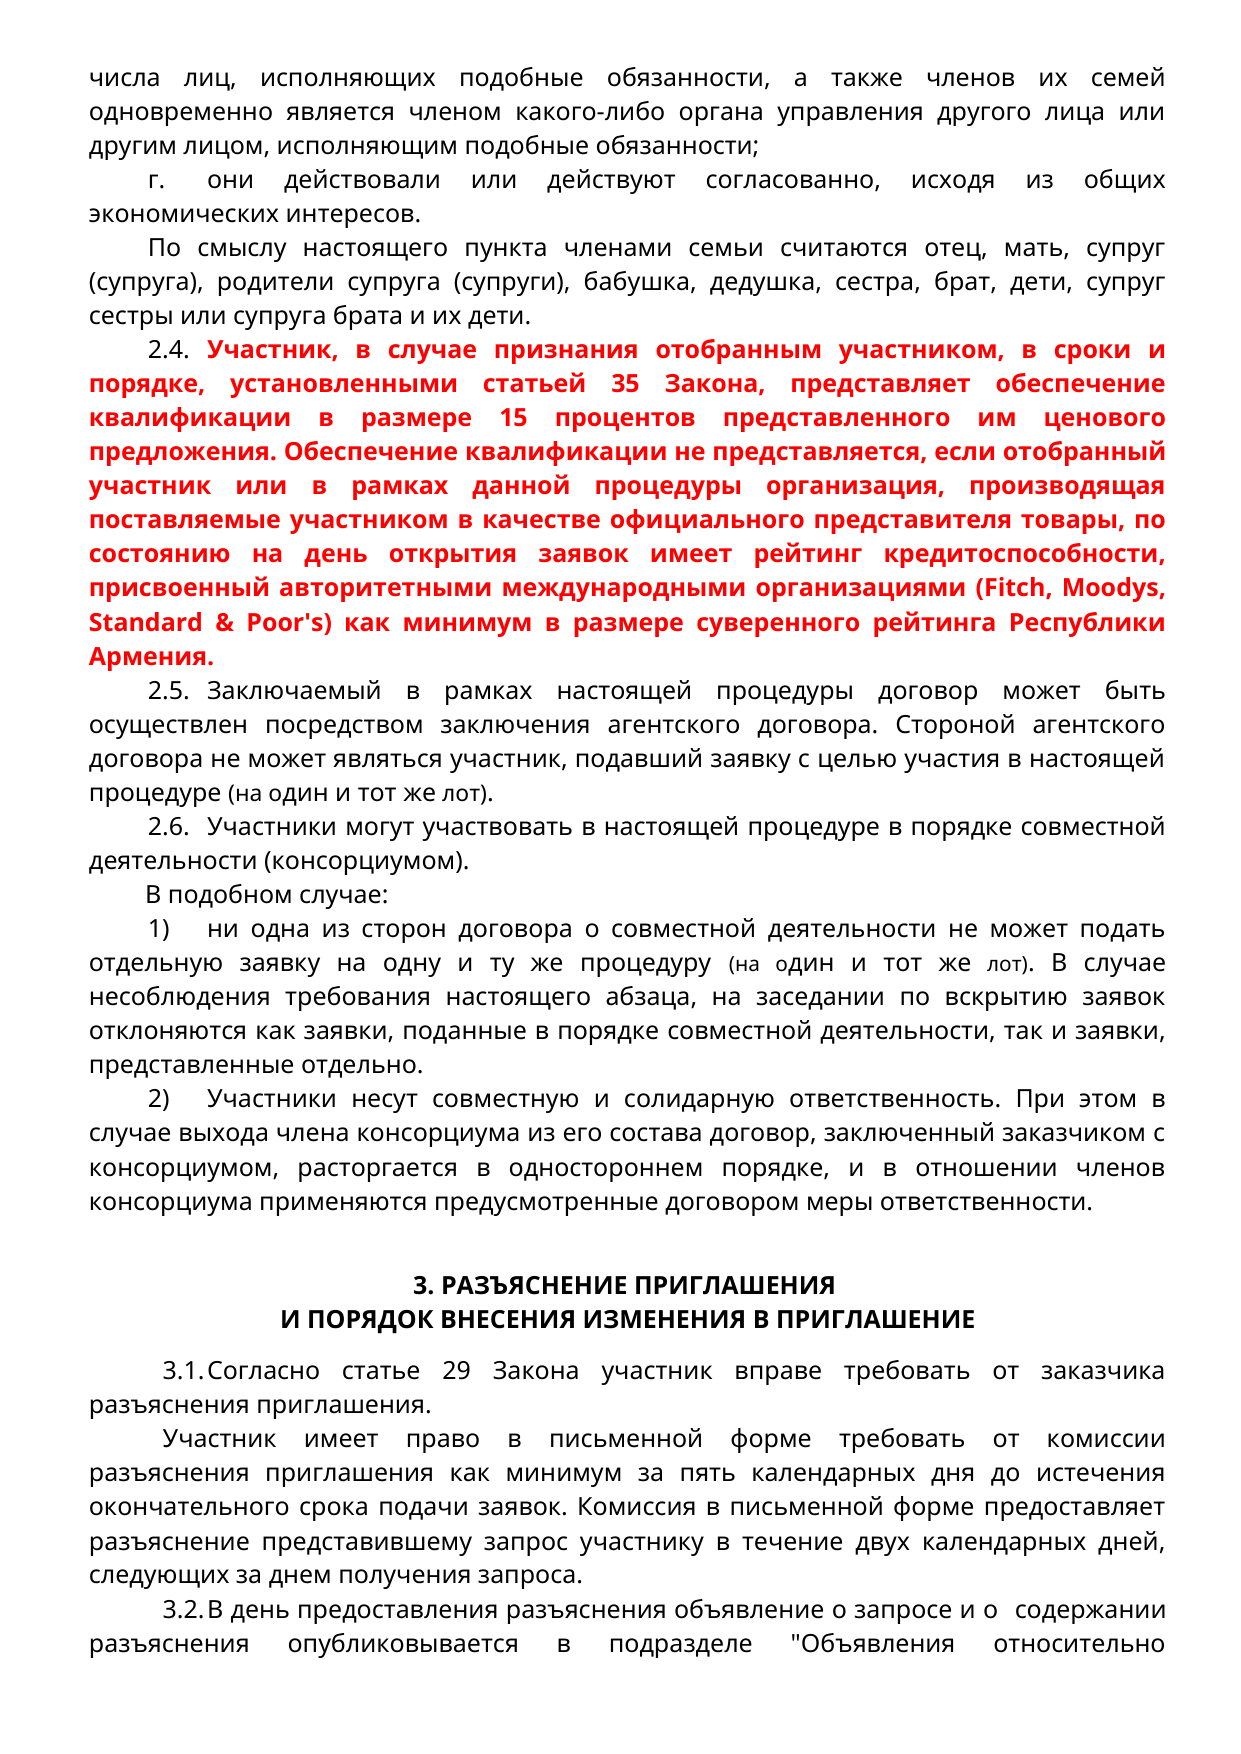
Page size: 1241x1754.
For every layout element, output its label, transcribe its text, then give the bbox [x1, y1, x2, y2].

text 2.4. Участник, в случае признания отобранным участником, в сроки и порядке, установленными статьей 35 Закона, представляет обеспечение квалификации в размере 15 процентов представленного им ценового предложения. Обеспечение квалификации не представляется, если отобранный участник или в рамках данной процедуры организация, производящая поставляемые участником в качестве официального представителя товары, по состоянию на день открытия заявок имеет рейтинг кредитоспособности, присвоенный авторитетными международными организациями (Fitch, Moodys, Standard & Poor's) как минимум в размере суверенного рейтинга Республики Армения. [89, 332, 1167, 672]
text 2.6. Участники могут участвовать в настоящей процедуре в порядке совместной деятельности (консорциумом). [89, 808, 1167, 877]
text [89, 59, 1167, 161]
text По смыслу настоящего пункта членами семьи считаются отец, мать, супруг (супруга), родители супруга (супруги), бабушка, дедушка, сестра, брат, дети, супруг сестры или супруга брата и их дети. [89, 229, 1167, 332]
text г. они действовали или действуют согласованно, исходя из общих экономических интересов. [89, 161, 1167, 229]
text 2.5. Заключаемый в рамках настоящей процедуры договор может быть осуществлен посредством заключения агентского договора. Стороной агентского договора не может являться участник, подавший заявку с целью участия в настоящей процедуре (на один и тот же лот). [89, 672, 1167, 808]
text 2) Участники несут совместную и солидарную ответственность. При этом в случае выхода члена консорциума из его состава договор, заключенный заказчиком с консорциумом, расторгается в одностороннем порядке, и в отношении членов консорциума применяются предусмотренные договором меры ответственности. [89, 1081, 1167, 1217]
text 3. РАЗЪЯСНЕНИЕ ПРИГЛАШЕНИЯ И ПОРЯДОК ВНЕСЕНИЯ ИЗМЕНЕНИЯ В ПРИГЛАШЕНИЕ [89, 1268, 1167, 1336]
text В подобном случае: [89, 877, 1167, 911]
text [89, 1591, 1167, 1659]
text 1) ни одна из сторон договора о совместной деятельности не может подать отдельную заявку на одну и ту же процедуру (на один и тот же лот). В случае несоблюдения требования настоящего абзаца, на заседании по вскрытию заявок отклоняются как заявки, поданные в порядке совместной деятельности, так и заявки, представленные отдельно. [89, 911, 1167, 1081]
text 3.1. Согласно статье 29 Закона участник вправе требовать от заказчика разъяснения приглашения. [89, 1353, 1167, 1421]
text Участник имеет право в письменной форме требовать от комиссии разъяснения приглашения как минимум за пять календарных дня до истечения окончательного срока подачи заявок. Комиссия в письменной форме предоставляет разъяснение представившему запрос участнику в течение двух календарных дней, следующих за днем получения запроса. [89, 1421, 1167, 1591]
